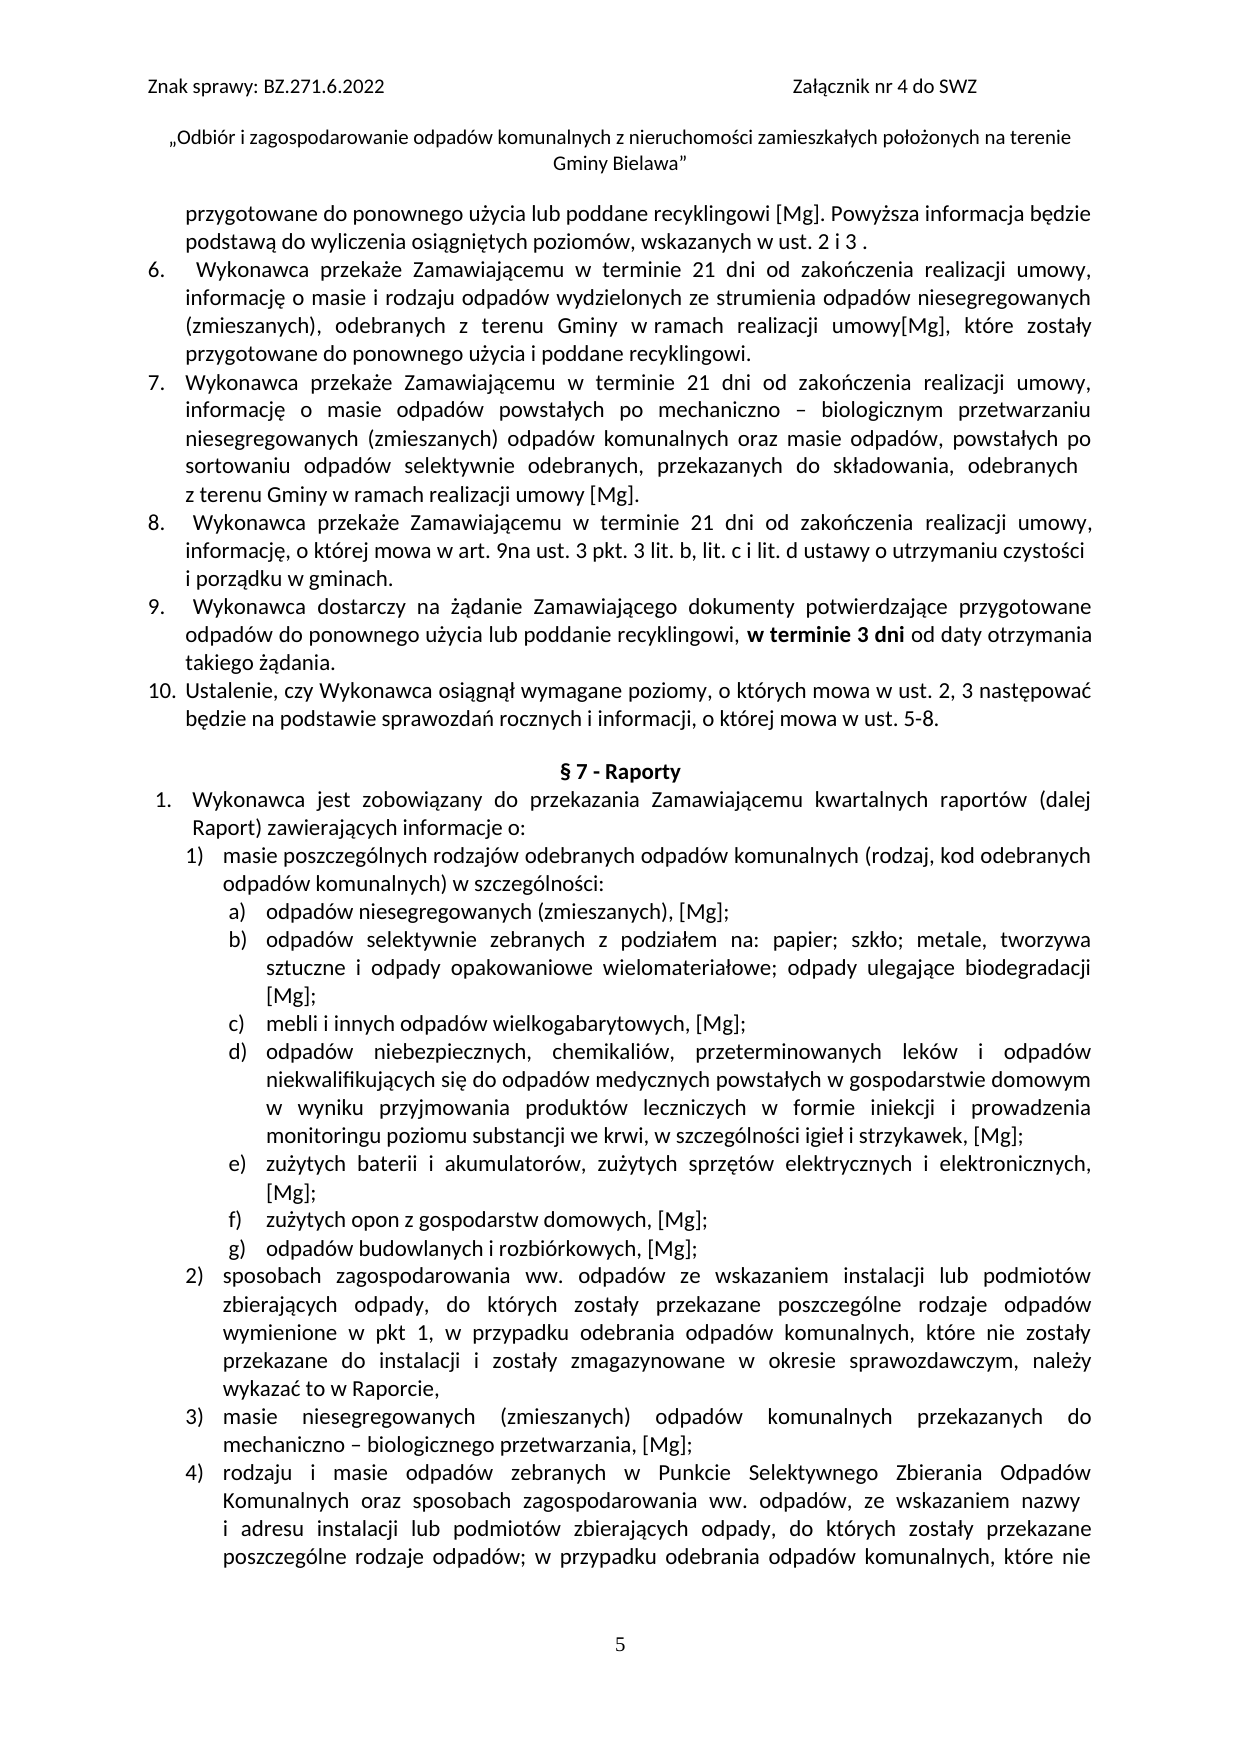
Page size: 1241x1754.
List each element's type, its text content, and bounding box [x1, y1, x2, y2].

list zużytych opon z gospodarstw domowych, [Mg]; [228, 1206, 1093, 1234]
list odpadów budowlanych i rozbiórkowych, [Mg]; [228, 1234, 1093, 1262]
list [185, 1458, 1093, 1570]
list sposobach zagospodarowania ww. odpadów ze wskazaniem instalacji lub podmiotów zbierających odpady, do których zostały przekazane poszczególne rodzaje odpadów wymienione w pkt 1, w przypadku odebrania odpadów komunalnych, które nie zostały przekazane do instalacji i zostały zmagazynowane w okresie sprawozdawczym, należy wykazać to w Raporcie, [185, 1262, 1093, 1402]
list odpadów niesegregowanych (zmieszanych), [Mg]; [228, 897, 1093, 925]
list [148, 199, 1093, 256]
list masie niesegregowanych (zmieszanych) odpadów komunalnych przekazanych do mechaniczno – biologicznego przetwarzania, [Mg]; [185, 1402, 1093, 1458]
list Wykonawca przekaże Zamawiającemu w terminie 21 dni od zakończenia realizacji umowy, informację, o której mowa w art. 9na ust. 3 pkt. 3 lit. b, lit. c i lit. d ustawy o utrzymaniu czystości i porządku w gminach. [148, 508, 1093, 592]
list odpadów selektywnie zebranych z podziałem na: papier; szkło; metale, tworzywa sztuczne i odpady opakowaniowe wielomateriałowe; odpady ulegające biodegradacji [Mg]; [228, 925, 1093, 1009]
list zużytych baterii i akumulatorów, zużytych sprzętów elektrycznych i elektronicznych, [Mg]; [228, 1149, 1093, 1206]
list Ustalenie, czy Wykonawca osiągnął wymagane poziomy, o których mowa w ust. 2, 3 następować będzie na podstawie sprawozdań rocznych i informacji, o której mowa w ust. 5-8. [148, 676, 1093, 732]
list mebli i innych odpadów wielkogabarytowych, [Mg]; [228, 1009, 1093, 1037]
list odpadów niebezpiecznych, chemikaliów, przeterminowanych leków i odpadów niekwalifikujących się do odpadów medycznych powstałych w gospodarstwie domowym w wyniku przyjmowania produktów leczniczych w formie iniekcji i prowadzenia monitoringu poziomu substancji we krwi, w szczególności igieł i strzykawek, [Mg]; [228, 1037, 1093, 1149]
list Wykonawca jest zobowiązany do przekazania Zamawiającemu kwartalnych raportów (dalej Raport) zawierających informacje o: [154, 785, 1093, 841]
text § 7 - Raporty [148, 757, 1093, 785]
list masie poszczególnych rodzajów odebranych odpadów komunalnych (rodzaj, kod odebranych odpadów komunalnych) w szczególności: [185, 841, 1093, 897]
list Wykonawca przekaże Zamawiającemu w terminie 21 dni od zakończenia realizacji umowy, informację o masie odpadów powstałych po mechaniczno – biologicznym przetwarzaniu niesegregowanych (zmieszanych) odpadów komunalnych oraz masie odpadów, powstałych po sortowaniu odpadów selektywnie odebranych, przekazanych do składowania, odebranych z terenu Gminy w ramach realizacji umowy [Mg]. [148, 368, 1093, 508]
list Wykonawca dostarczy na żądanie Zamawiającego dokumenty potwierdzające przygotowane odpadów do ponownego użycia lub poddanie recyklingowi, w terminie 3 dni od daty otrzymania takiego żądania. [148, 592, 1093, 676]
list Wykonawca przekaże Zamawiającemu w terminie 21 dni od zakończenia realizacji umowy, informację o masie i rodzaju odpadów wydzielonych ze strumienia odpadów niesegregowanych (zmieszanych), odebranych z terenu Gminy w ramach realizacji umowy[Mg], które zostały przygotowane do ponownego użycia i poddane recyklingowi. [148, 256, 1093, 368]
